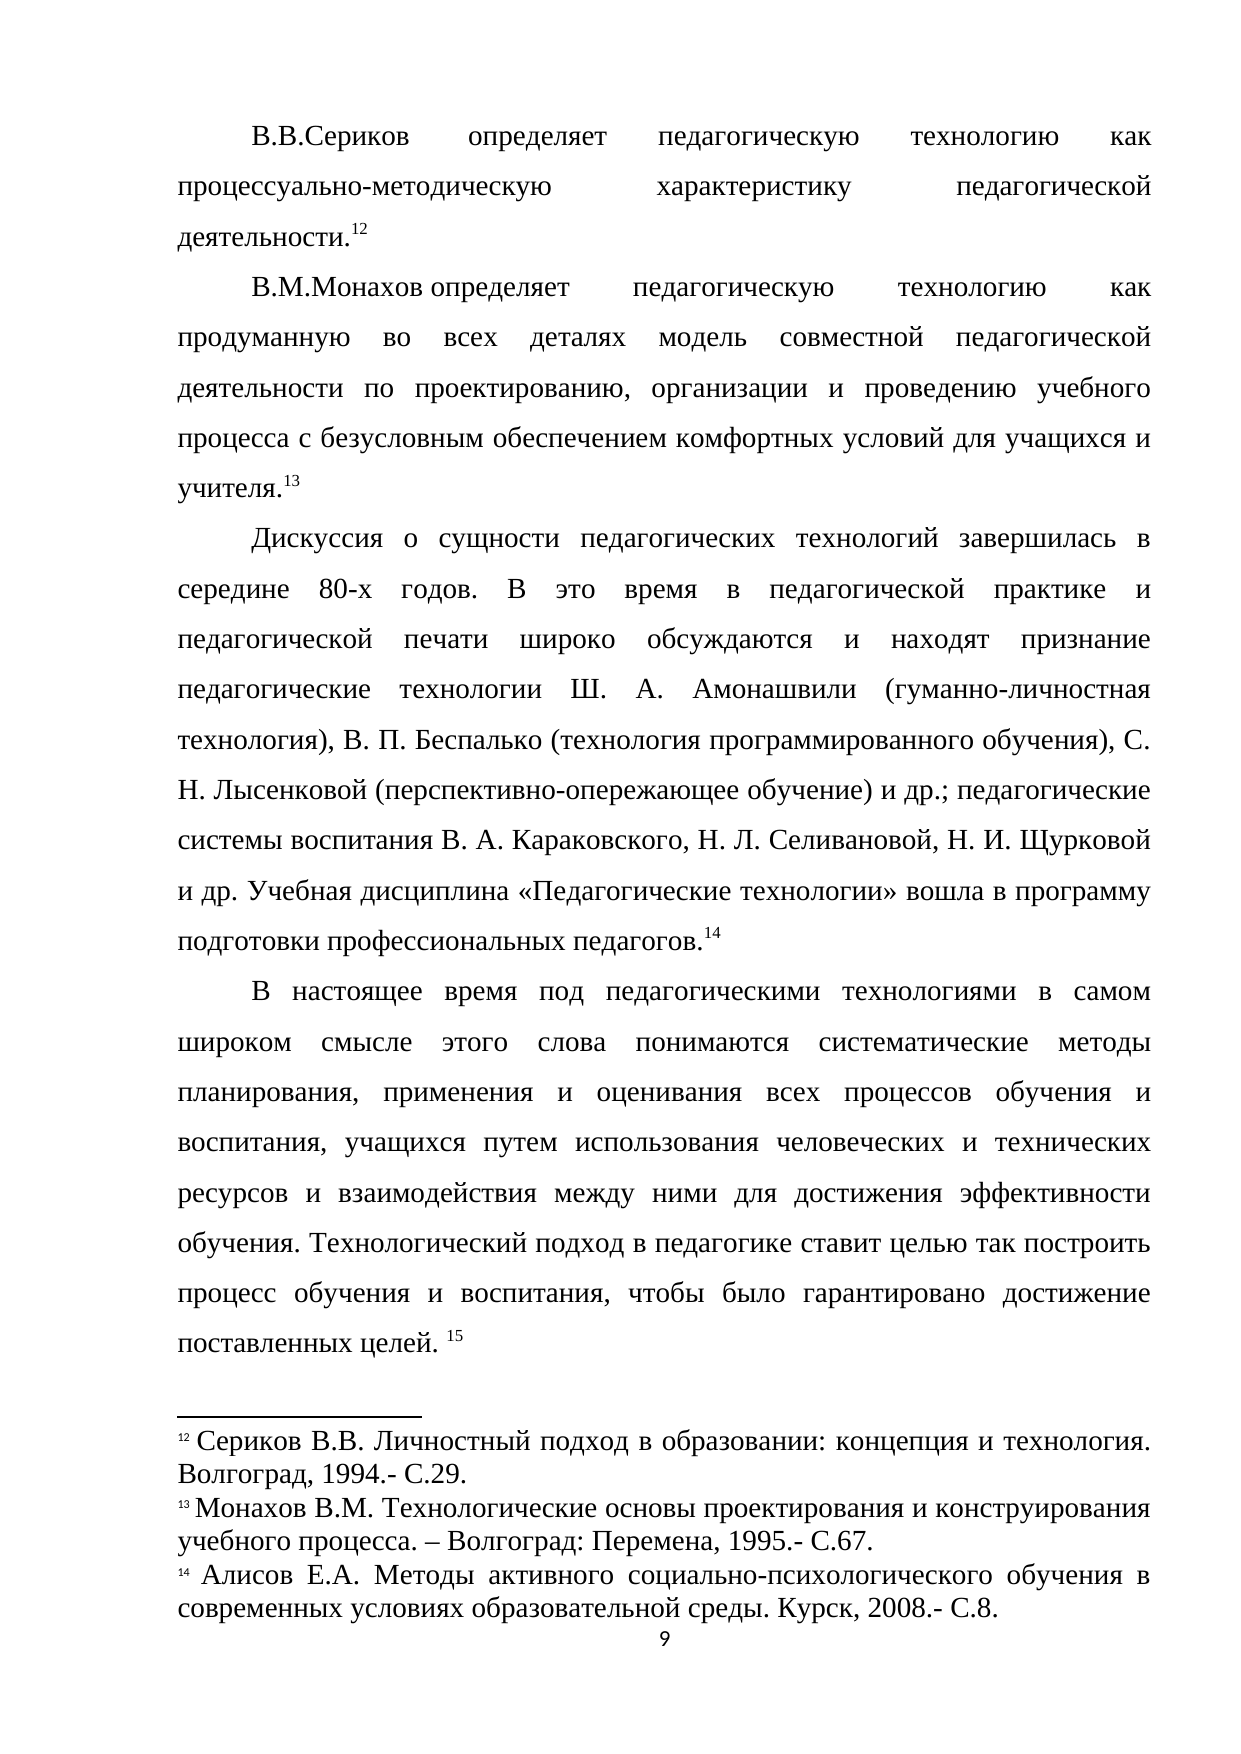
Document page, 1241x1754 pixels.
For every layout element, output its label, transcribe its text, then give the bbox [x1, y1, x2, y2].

text В.М.Монахов определяет педагогическую технологию как продуманную во всех деталях модель совместной педагогической деятельности по проектированию, организации и проведению учебного процесса с безусловным обеспечением комфортных условий для учащихся и учителя. [177, 269, 1152, 504]
text Дискуссия о сущности педагогических технологий завершилась в середине 80-х годов. В это время в педагогической практике и педагогической печати широко обсуждаются и находят признание педагогические технологии Ш. А. Амонашвили (гуманно-личностная технология), В. П. Беспалько (технология программированного обучения), С. Н. Лысенковой (перспективно-опережающее обучение) и др.; педагогические системы воспитания В. А. Караковского, Н. Л. Селивановой, Н. И. Щурковой и др. Учебная дисциплина «Педагогические технологии» вошла в программу подготовки профессиональных педагогов. [177, 521, 1152, 957]
text В настоящее время под педагогическими технологиями в самом широком смысле этого слова понимаются систематические методы планирования, применения и оценивания всех процессов обучения и воспитания, учащихся путем использования человеческих и технических ресурсов и взаимодействия между ними для достижения эффективности обучения. Технологический подход в педагогике ставит целью так построить процесс обучения и воспитания, чтобы было гарантировано достижение поставленных целей. [177, 973, 1152, 1359]
text В.В.Сериков определяет педагогическую технологию как процессуально-методическую характеристику педагогической деятельности. [177, 118, 1152, 252]
